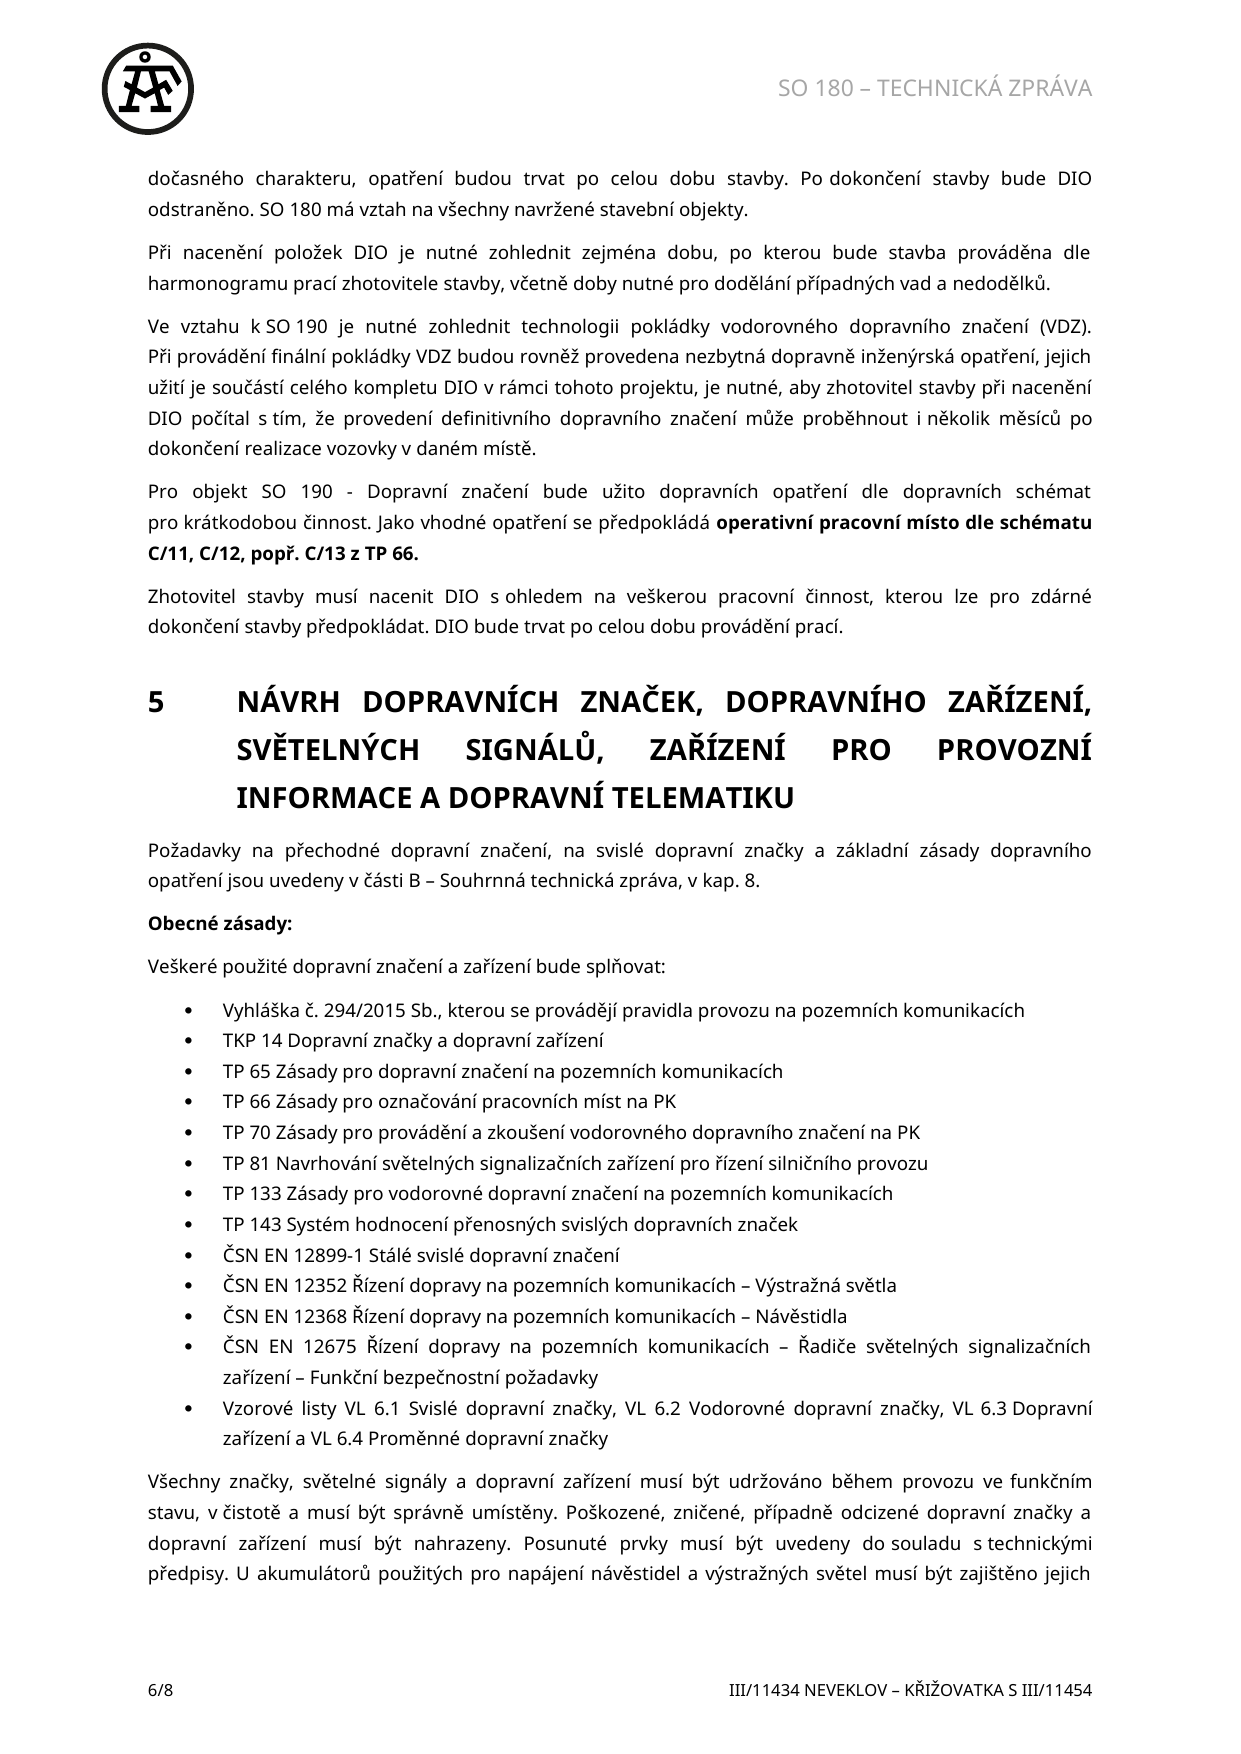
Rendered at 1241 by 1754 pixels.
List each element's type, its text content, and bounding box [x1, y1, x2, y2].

list ČSN EN 12352 Řízení dopravy na pozemních komunikacích – Výstražná světla [185, 1273, 1092, 1298]
text Zhotovitel stavby musí nacenit DIO s ohledem na veškerou pracovní činnost, kterou lze pro zdárné dokončení stavby předpokládat. DIO bude trvat po celou dobu provádění prací. [148, 583, 1092, 639]
list ČSN EN 12675 Řízení dopravy na pozemních komunikacích – Řadiče světelných signalizačních zařízení – Funkční bezpečnostní požadavky [185, 1334, 1092, 1390]
text Ve vztahu k SO 190 je nutné zohlednit technologii pokládky vodorovného dopravního značení (VDZ). Při provádění finální pokládky VDZ budou rovněž provedena nezbytná dopravně inženýrská opatření, jejich užití je součástí celého kompletu DIO v rámci tohoto projektu, je nutné, aby zhotovitel stavby při nacenění DIO počítal s tím, že provedení definitivního dopravního značení může proběhnout i několik měsíců po dokončení realizace vozovky v daném místě. [148, 313, 1092, 461]
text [148, 165, 1092, 222]
list ČSN EN 12899-1 Stálé svislé dopravní značení [185, 1242, 1092, 1267]
list TP 133 Zásady pro vodorovné dopravní značení na pozemních komunikacích [185, 1181, 1092, 1206]
subtitle Návrh dopravních značek, dopravního zařízení, světelných signálů, zařízení pro provozní informace a dopravní telematiku [148, 682, 1092, 817]
list TP 66 Zásady pro označování pracovních míst na PK [185, 1089, 1092, 1114]
text Požadavky na přechodné dopravní značení, na svislé dopravní značky a základní zásady dopravního opatření jsou uvedeny v části B – Souhrnná technická zpráva, v kap. 8. [148, 837, 1092, 893]
list Vzorové listy VL 6.1 Svislé dopravní značky, VL 6.2 Vodorovné dopravní značky, VL 6.3 Dopravní zařízení a VL 6.4 Proměnné dopravní značky [185, 1395, 1092, 1451]
list Vyhláška č. 294/2015 Sb., kterou se provádějí pravidla provozu na pozemních komunikacích [185, 997, 1092, 1022]
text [148, 1469, 1092, 1586]
list TP 70 Zásady pro provádění a zkoušení vodorovného dopravního značení na PK [185, 1119, 1092, 1145]
text Veškeré použité dopravní značení a zařízení bude splňovat: [148, 954, 1092, 979]
list TKP 14 Dopravní značky a dopravní zařízení [185, 1028, 1092, 1053]
list TP 81 Navrhování světelných signalizačních zařízení pro řízení silničního provozu [185, 1150, 1092, 1176]
text Obecné zásady: [148, 911, 1092, 936]
text Při nacenění položek DIO je nutné zohlednit zejména dobu, po kterou bude stavba prováděna dle harmonogramu prací zhotovitele stavby, včetně doby nutné pro dodělání případných vad a nedodělků. [148, 239, 1092, 295]
list TP 65 Zásady pro dopravní značení na pozemních komunikacích [185, 1058, 1092, 1084]
list ČSN EN 12368 Řízení dopravy na pozemních komunikacích – Návěstidla [185, 1303, 1092, 1329]
text Pro objekt SO 190 - Dopravní značení bude užito dopravních opatření dle dopravních schémat pro krátkodobou činnost. Jako vhodné opatření se předpokládá operativní pracovní místo dle schématu C/11, C/12, popř. C/13 z TP 66. [148, 478, 1092, 565]
list TP 143 Systém hodnocení přenosných svislých dopravních značek [185, 1211, 1092, 1237]
